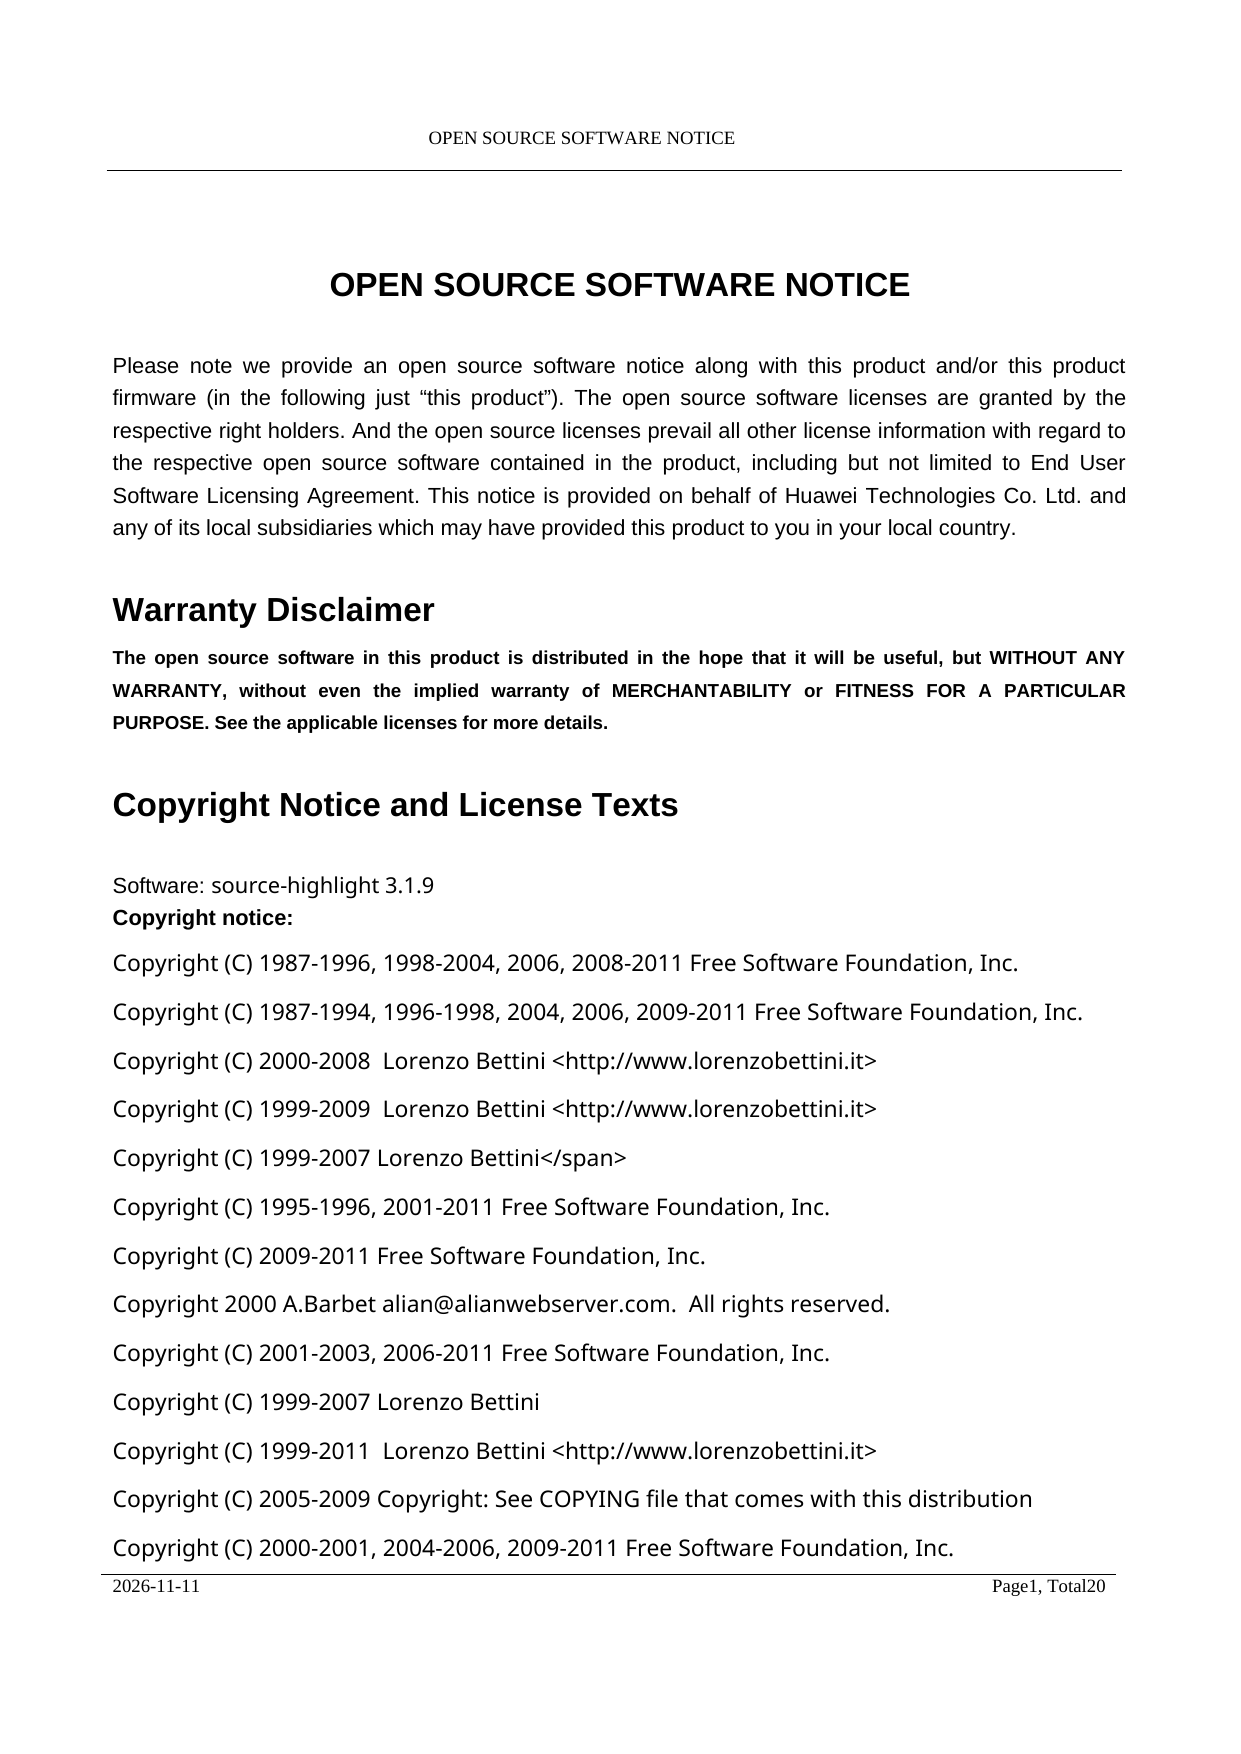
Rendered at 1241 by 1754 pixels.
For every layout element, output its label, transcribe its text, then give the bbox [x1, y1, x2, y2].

text Software: source-highlight 3.1.9 [112, 869, 1128, 901]
text OPEN SOURCE SOFTWARE NOTICE [112, 251, 1128, 316]
text Copyright notice: [112, 901, 1128, 934]
text Please note we provide an open source software notice along with this product and/or this product firmware (in the following just “this product”). The open source software licenses are granted by the respective right holders. And the open source licenses prevail all other license information with regard to the respective open source software contained in the product, including but not limited to End User Software Licensing Agreement. This notice is provided on behalf of Huawei Technologies Co. Ltd. and any of its local subsidiaries which may have provided this product to you in your local country. [112, 349, 1128, 544]
text Copyright Notice and License Texts [112, 771, 1128, 836]
text Warranty Disclaimer [112, 576, 1128, 641]
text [112, 947, 1128, 1564]
text The open source software in this product is distributed in the hope that it will be useful, but WITHOUT ANY WARRANTY, without even the implied warranty of MERCHANTABILITY or FITNESS FOR A PARTICULAR PURPOSE. See the applicable licenses for more details. [112, 641, 1128, 739]
